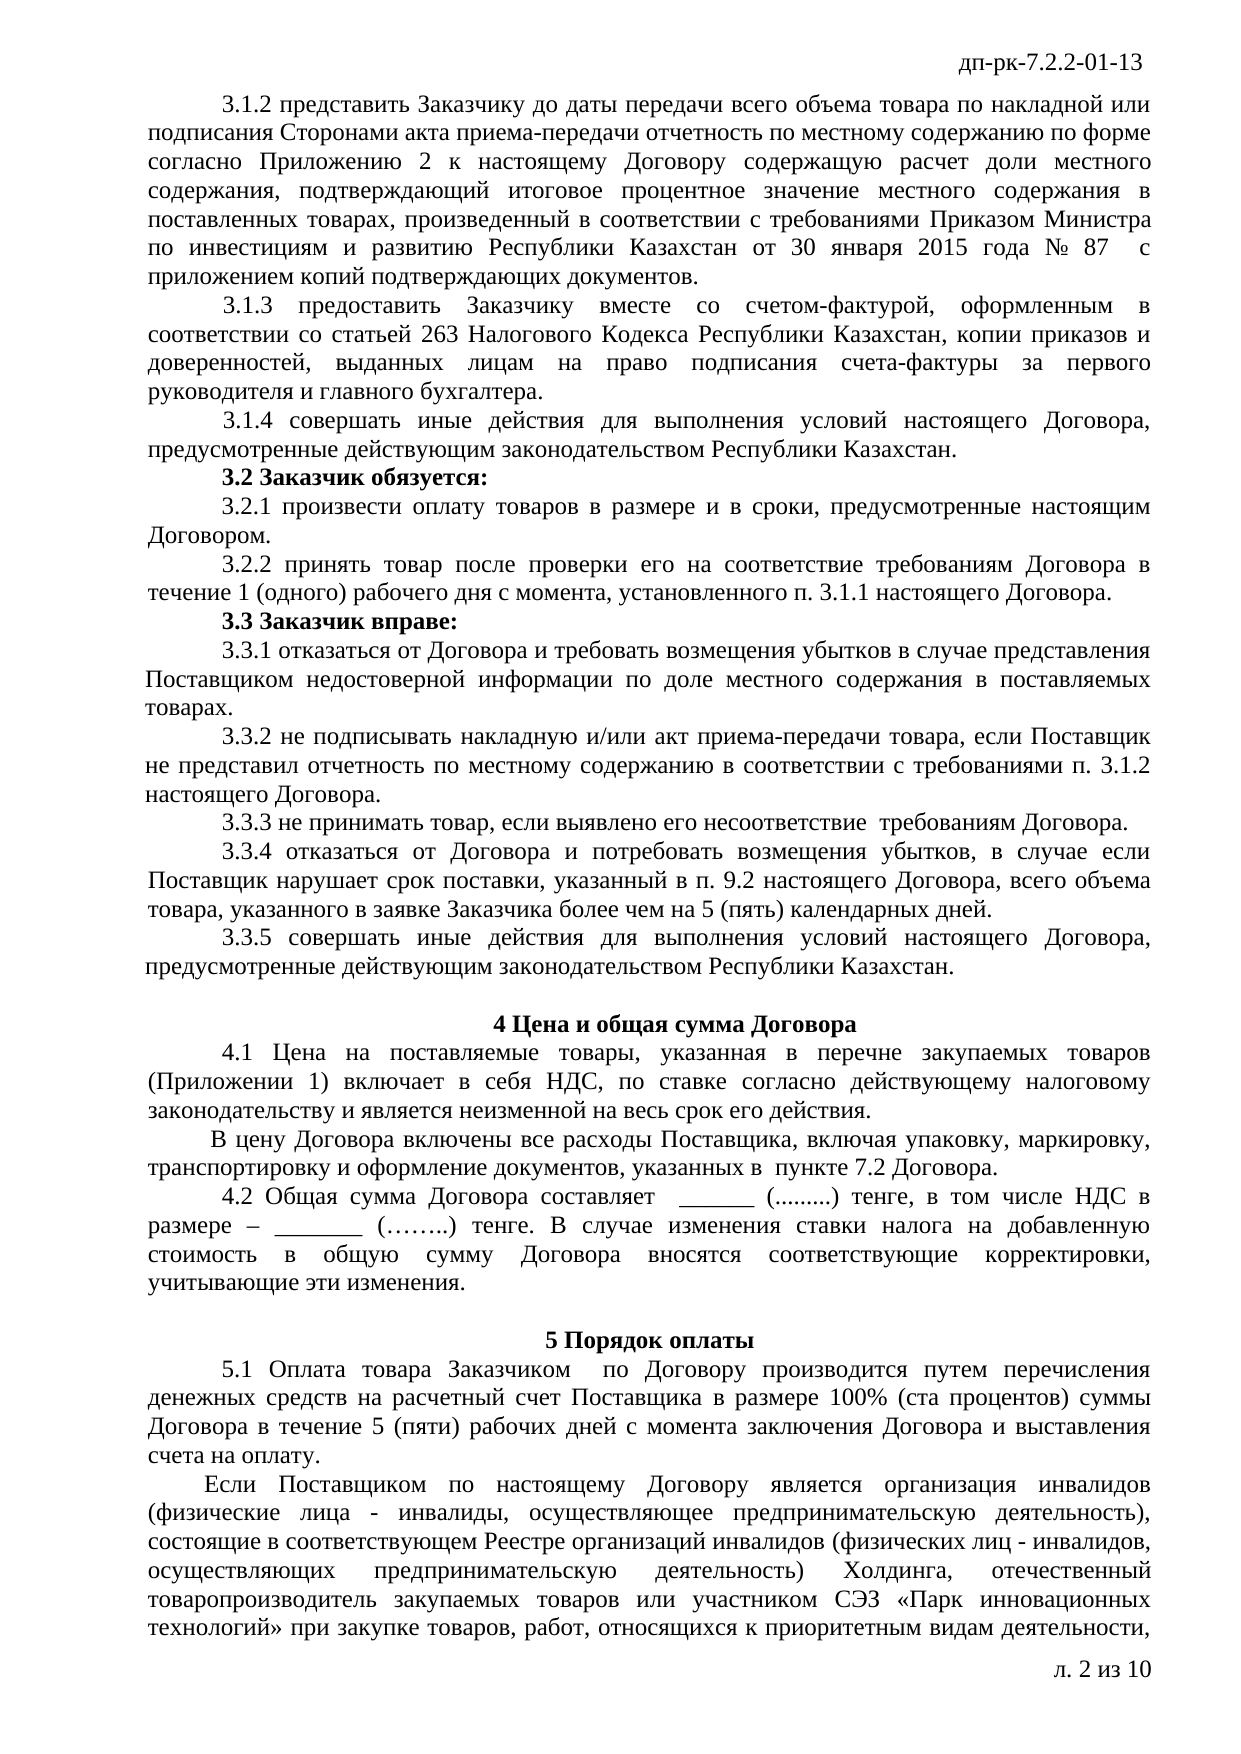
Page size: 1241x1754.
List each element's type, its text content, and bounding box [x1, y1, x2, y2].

text 3.2 Заказчик обязуется: [148, 462, 1152, 491]
text 5.1 Оплата товара Заказчиком по Договору производится путем перечисления денежных средств на расчетный счет Поставщика в размере 100% (ста процентов) суммы Договора в течение 5 (пяти) рабочих дней с момента заключения Договора и выставления счета на оплату. [148, 1354, 1152, 1469]
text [148, 1469, 1152, 1641]
text 3.2.1 произвести оплату товаров в размере и в сроки, предусмотренные настоящим Договором. [148, 491, 1152, 549]
text В цену Договора включены все расходы Поставщика, включая упаковку, маркировку, транспортировку и оформление документов, указанных в пункте 7.2 Договора. [148, 1124, 1152, 1181]
text 3.1.2 представить Заказчику до даты передачи всего объема товара по накладной или подписания Сторонами акта приема-передачи отчетность по местному содержанию по форме согласно Приложению 2 к настоящему Договору содержащую расчет доли местного содержания, подтверждающий итоговое процентное значение местного содержания в поставленных товарах, произведенный в соответствии с требованиями Приказом Министра по инвестициям и развитию Республики Казахстан от 30 января 2015 года № 87 с приложением копий подтверждающих документов. [148, 89, 1152, 290]
text 3.1.4 совершать иные действия для выполнения условий настоящего Договора, предусмотренные действующим законодательством Республики Казахстан. [148, 405, 1152, 462]
text 3.1.3 предоставить Заказчику вместе со счетом-фактурой, оформленным в соответствии со статьей 263 Налогового Кодекса Республики Казахстан, копии приказов и доверенностей, выданных лицам на право подписания счета-фактуры за первого руководителя и главного бухгалтера. [148, 290, 1152, 405]
text 5 Порядок оплаты [148, 1325, 1152, 1354]
text 3.3.2 не подписывать накладную и/или акт приема-передачи товара, если Поставщик не представил отчетность по местному содержанию в соответствии с требованиями п. 3.1.2 настоящего Договора. [145, 721, 1152, 807]
subtitle 4 Цена и общая сумма Договора [148, 1009, 1152, 1037]
text 3.3.1 отказаться от Договора и требовать возмещения убытков в случае представления Поставщиком недостоверной информации по доле местного содержания в поставляемых товарах. [145, 635, 1152, 721]
text 3.2.2 принять товар после проверки его на соответствие требованиям Договора в течение 1 (одного) рабочего дня с момента, установленного п. 3.1.1 настоящего Договора. [148, 549, 1152, 606]
text 4.2 Общая сумма Договора составляет ______ (.........) тенге, в том числе НДС в размере – _______ (……..) тенге. В случае изменения ставки налога на добавленную стоимость в общую сумму Договора вносятся соответствующие корректировки, учитывающие эти изменения. [148, 1181, 1152, 1296]
text 3.3.4 отказаться от Договора и потребовать возмещения убытков, в случае если Поставщик нарушает срок поставки, указанный в п. 9.2 настоящего Договора, всего объема товара, указанного в заявке Заказчика более чем на 5 (пять) календарных дней. [148, 836, 1152, 922]
text 3.3 Заказчик вправе: [148, 606, 1152, 635]
text 3.3.3 не принимать товар, если выявлено его несоответствие требованиям Договора. [145, 807, 1152, 836]
text 4.1 Цена на поставляемые товары, указанная в перечне закупаемых товаров (Приложении 1) включает в себя НДС, по ставке согласно действующему налоговому законодательству и является неизменной на весь срок его действия. [148, 1037, 1152, 1124]
text 3.3.5 совершать иные действия для выполнения условий настоящего Договора, предусмотренные действующим законодательством Республики Казахстан. [145, 922, 1152, 980]
